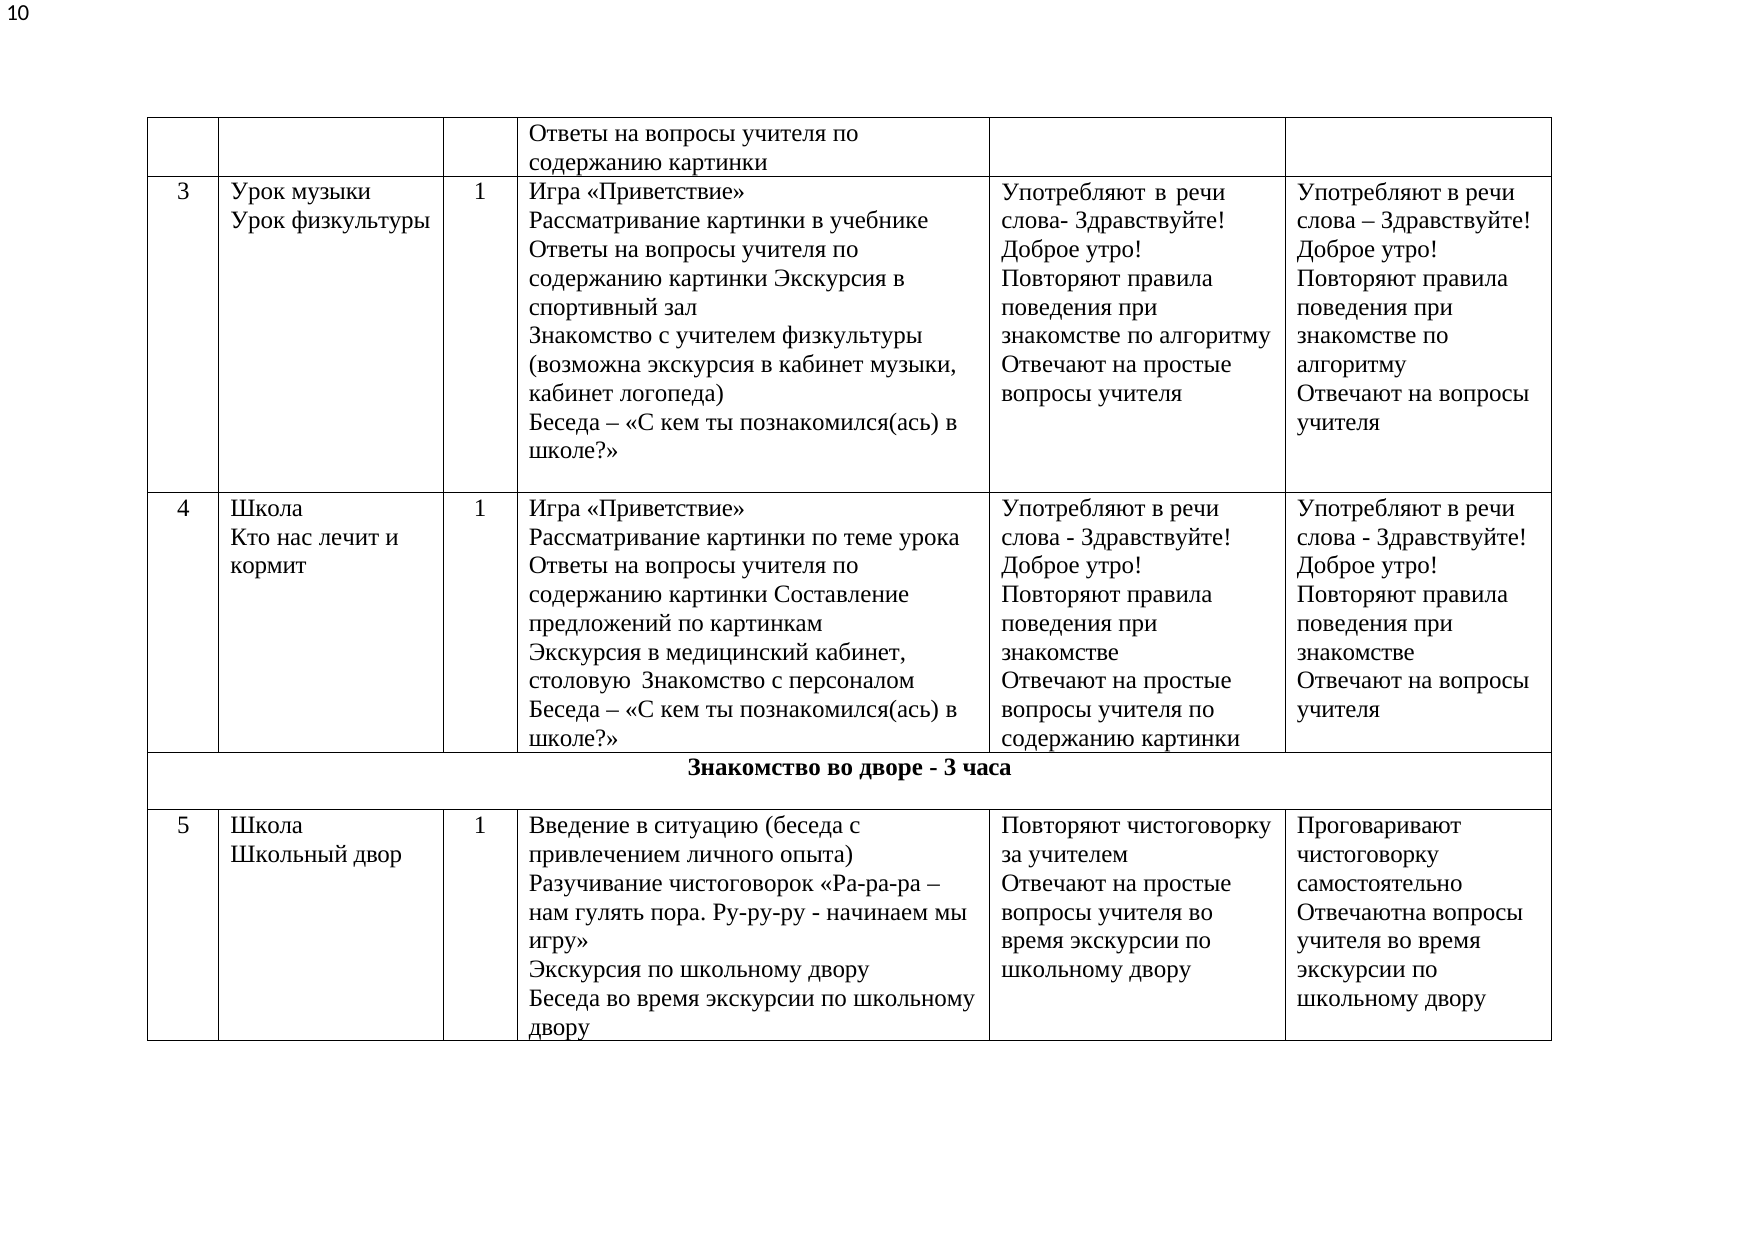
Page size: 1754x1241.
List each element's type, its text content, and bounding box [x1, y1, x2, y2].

table_cell Проговаривают чистоговорку самостоятельно Отвечаютна вопросы учителя во время экскурсии по школьному двору [1286, 810, 1551, 1040]
table_cell Игра «Приветствие» Рассматривание картинки в учебнике Ответы на вопросы учителя по содержанию картинки Экскурсия в спортивный зал Знакомство с учителем физкультуры (возможна экскурсия в кабинет музыки, кабинет логопеда) Беседа – «С кем ты познакомился(ась) в школе?» [518, 177, 989, 492]
table_cell Употребляют в речи слова- Здравствуйте! Доброе утро! Повторяют правила поведения при знакомстве по алгоритму Отвечают на простые вопросы учителя [990, 177, 1285, 492]
table_cell Употребляют в речи слова – Здравствуйте! Доброе утро! Повторяют правила поведения при знакомстве по алгоритму Отвечают на вопросы учителя [1286, 177, 1551, 492]
table_cell 5 [148, 810, 218, 1040]
table_header [219, 118, 443, 176]
table_header [1286, 118, 1551, 176]
table_header [990, 118, 1285, 176]
table_cell Школа Школьный двор [219, 810, 443, 1040]
table_cell Игра «Приветствие» Рассматривание картинки по теме урока Ответы на вопросы учителя по содержанию картинки Составление предложений по картинкам Экскурсия в медицинский кабинет, столовую Знакомство с персоналом Беседа – «С кем ты познакомился(ась) в школе?» [518, 493, 989, 752]
table_cell Употребляют в речи слова - Здравствуйте! Доброе утро! Повторяют правила поведения при знакомстве Отвечают на вопросы учителя [1286, 493, 1551, 752]
table_header [148, 118, 218, 176]
table_cell Повторяют чистоговорку за учителем Отвечают на простые вопросы учителя во время экскурсии по школьному двору [990, 810, 1285, 1040]
table_cell 1 [444, 810, 517, 1040]
table_cell Знакомство во дворе - 3 часа [148, 753, 1551, 809]
table_cell 1 [444, 493, 517, 752]
table_cell 4 [148, 493, 218, 752]
table_header [444, 118, 517, 176]
table_cell Урок музыки Урок физкультуры [219, 177, 443, 492]
table_cell Школа Кто нас лечит и кормит [219, 493, 443, 752]
table_cell 3 [148, 177, 218, 492]
table_cell Употребляют в речи слова - Здравствуйте! Доброе утро! Повторяют правила поведения при знакомстве Отвечают на простые вопросы учителя по содержанию картинки [990, 493, 1285, 752]
table_header Ответы на вопросы учителя по содержанию картинки [518, 118, 989, 176]
table_cell 1 [444, 177, 517, 492]
table_cell Введение в ситуацию (беседа с привлечением личного опыта) Разучивание чистоговорок «Ра-ра-ра – нам гулять пора. Ру-ру-ру - начинаем мы игру» Экскурсия по школьному двору Беседа во время экскурсии по школьному двору [518, 810, 989, 1040]
